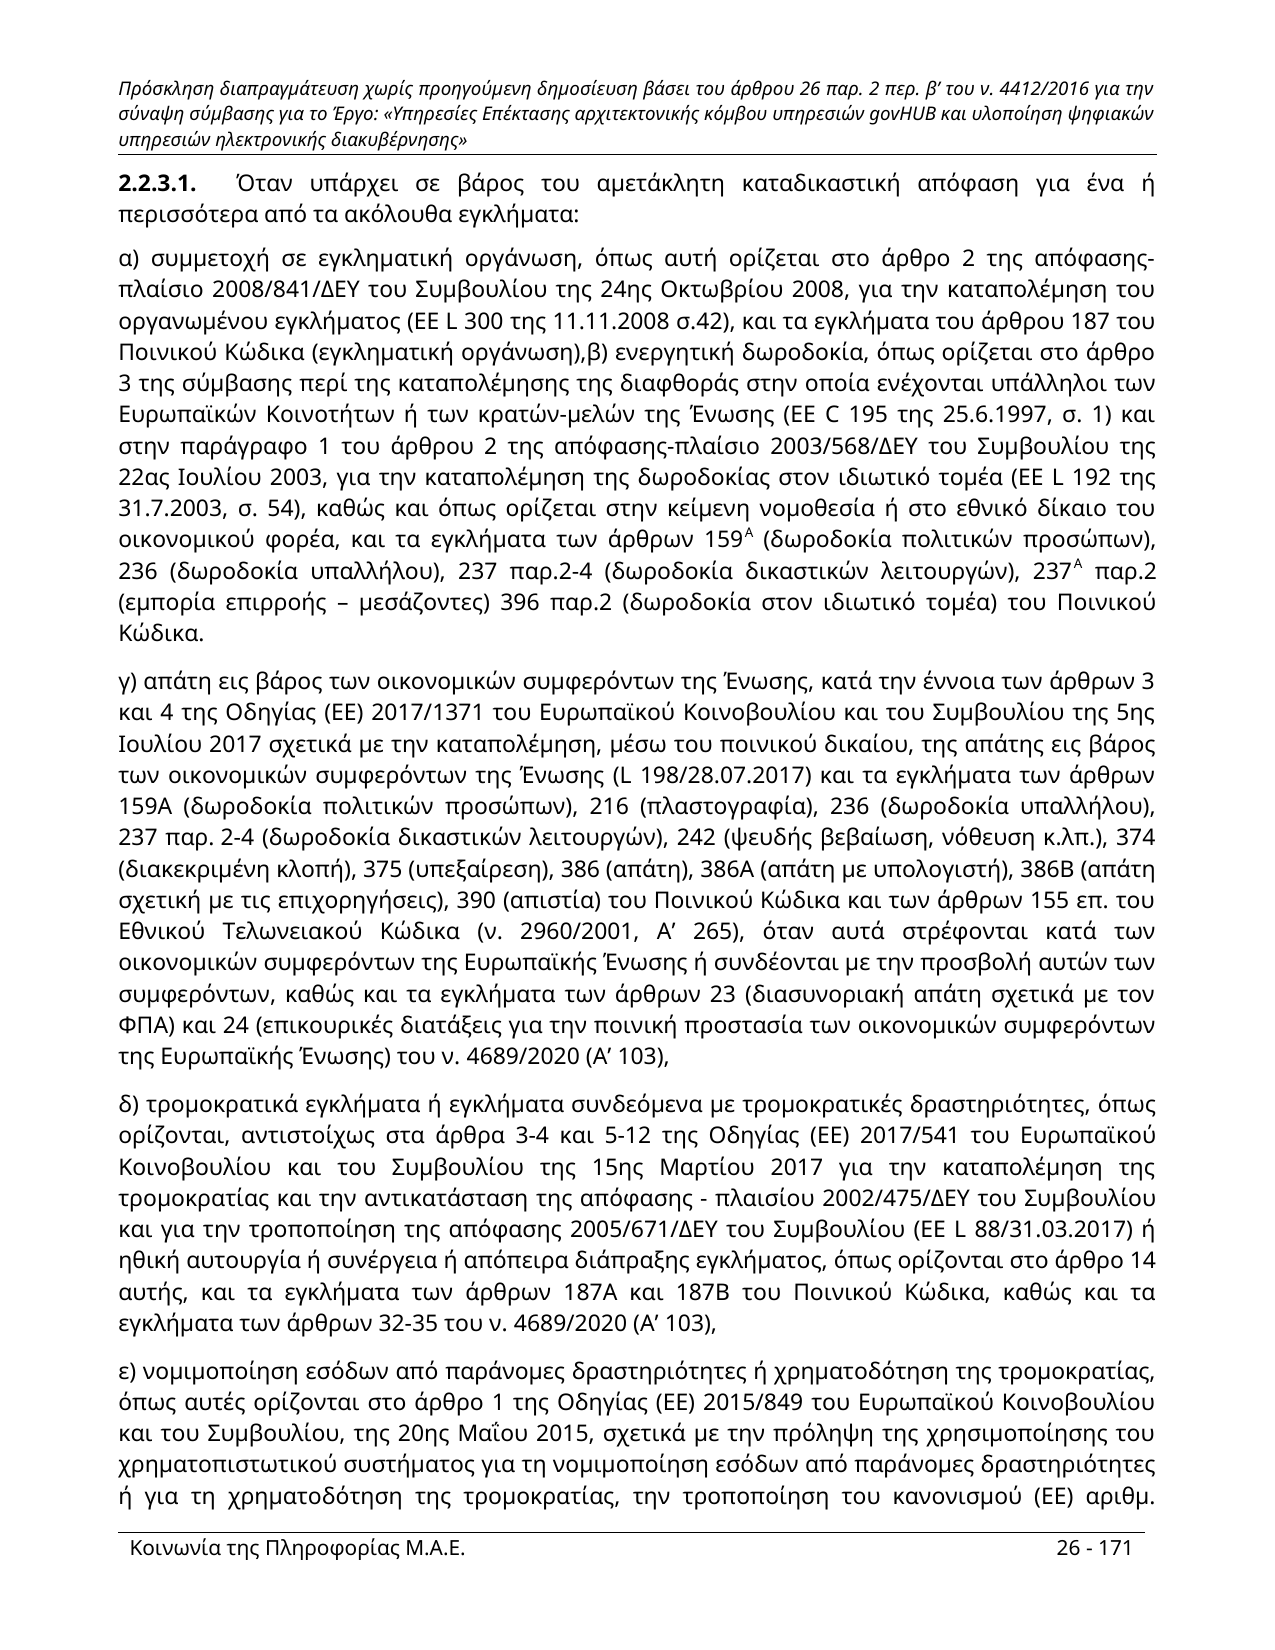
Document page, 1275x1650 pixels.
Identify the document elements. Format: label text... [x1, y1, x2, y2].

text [118, 1355, 1157, 1511]
text δ) τρομοκρατικά εγκλήματα ή εγκλήματα συνδεόμενα με τρομοκρατικές δραστηριότητες, όπως ορίζονται, αντιστοίχως στα άρθρα 3-4 και 5-12 της Οδηγίας (ΕΕ) 2017/541 του Ευρωπαϊκού Κοινοβουλίου και του Συμβουλίου της 15ης Μαρτίου 2017 για την καταπολέμηση της τρομοκρατίας και την αντικατάσταση της απόφασης - πλαισίου 2002/475/ΔΕΥ του Συμβουλίου και για την τροποποίηση της απόφασης 2005/671/ΔΕΥ του Συμβουλίου (EE L 88/31.03.2017) ή ηθική αυτουργία ή συνέργεια ή απόπειρα διάπραξης εγκλήματος, όπως ορίζονται στο άρθρο 14 αυτής, και τα εγκλήματα των άρθρων 187Α και 187Β του Ποινικού Κώδικα, καθώς και τα εγκλήματα των άρθρων 32-35 του ν. 4689/2020 (Α’ 103), [118, 1088, 1157, 1338]
list Όταν υπάρχει σε βάρος του αμετάκλητη καταδικαστική απόφαση για ένα ή περισσότερα από τα ακόλουθα εγκλήματα: [118, 167, 1157, 230]
text γ) απάτη εις βάρος των οικονομικών συμφερόντων της Ένωσης, κατά την έννοια των άρθρων 3 και 4 της Οδηγίας (ΕΕ) 2017/1371 του Ευρωπαϊκού Κοινοβουλίου και του Συμβουλίου της 5ης Ιουλίου 2017 σχετικά με την καταπολέμηση, μέσω του ποινικού δικαίου, της απάτης εις βάρος των οικονομικών συμφερόντων της Ένωσης (L 198/28.07.2017) και τα εγκλήματα των άρθρων 159Α (δωροδοκία πολιτικών προσώπων), 216 (πλαστογραφία), 236 (δωροδοκία υπαλλήλου), 237 παρ. 2-4 (δωροδοκία δικαστικών λειτουργών), 242 (ψευδής βεβαίωση, νόθευση κ.λπ.), 374 (διακεκριμένη κλοπή), 375 (υπεξαίρεση), 386 (απάτη), 386Α (απάτη με υπολογιστή), 386Β (απάτη σχετική με τις επιχορηγήσεις), 390 (απιστία) του Ποινικού Κώδικα και των άρθρων 155 επ. του Εθνικού Τελωνειακού Κώδικα (ν. 2960/2001, Α’ 265), όταν αυτά στρέφονται κατά των οικονομικών συμφερόντων της Ευρωπαϊκής Ένωσης ή συνδέονται με την προσβολή αυτών των συμφερόντων, καθώς και τα εγκλήματα των άρθρων 23 (διασυνοριακή απάτη σχετικά με τον ΦΠΑ) και 24 (επικουρικές διατάξεις για την ποινική προστασία των οικονομικών συμφερόντων της Ευρωπαϊκής Ένωσης) του ν. 4689/2020 (Α’ 103), [118, 665, 1157, 1071]
text α) συμμετοχή σε εγκληματική οργάνωση, όπως αυτή ορίζεται στο άρθρο 2 της απόφασης-πλαίσιο 2008/841/ΔΕΥ του Συμβουλίου της 24ης Οκτωβρίου 2008, για την καταπολέμηση του οργανωμένου εγκλήματος (ΕΕ L 300 της 11.11.2008 σ.42), και τα εγκλήματα του άρθρου 187 του Ποινικού Κώδικα (εγκληματική οργάνωση),β) ενεργητική δωροδοκία, όπως ορίζεται στο άρθρο 3 της σύμβασης περί της καταπολέμησης της διαφθοράς στην οποία ενέχονται υπάλληλοι των Ευρωπαϊκών Κοινοτήτων ή των κρατών-μελών της Ένωσης (ΕΕ C 195 της 25.6.1997, σ. 1) και στην παράγραφο 1 του άρθρου 2 της απόφασης-πλαίσιο 2003/568/ΔΕΥ του Συμβουλίου της 22ας Ιουλίου 2003, για την καταπολέμηση της δωροδοκίας στον ιδιωτικό τομέα (ΕΕ L 192 της 31.7.2003, σ. 54), καθώς και όπως ορίζεται στην κείμενη νομοθεσία ή στο εθνικό δίκαιο του οικονομικού φορέα, και τα εγκλήματα των άρθρων 159Α (δωροδοκία πολιτικών προσώπων), 236 (δωροδοκία υπαλλήλου), 237 παρ.2-4 (δωροδοκία δικαστικών λειτουργών), 237Α παρ.2 (εμπορία επιρροής – μεσάζοντες) 396 παρ.2 (δωροδοκία στον ιδιωτικό τομέα) του Ποινικού Κώδικα. [118, 242, 1157, 648]
